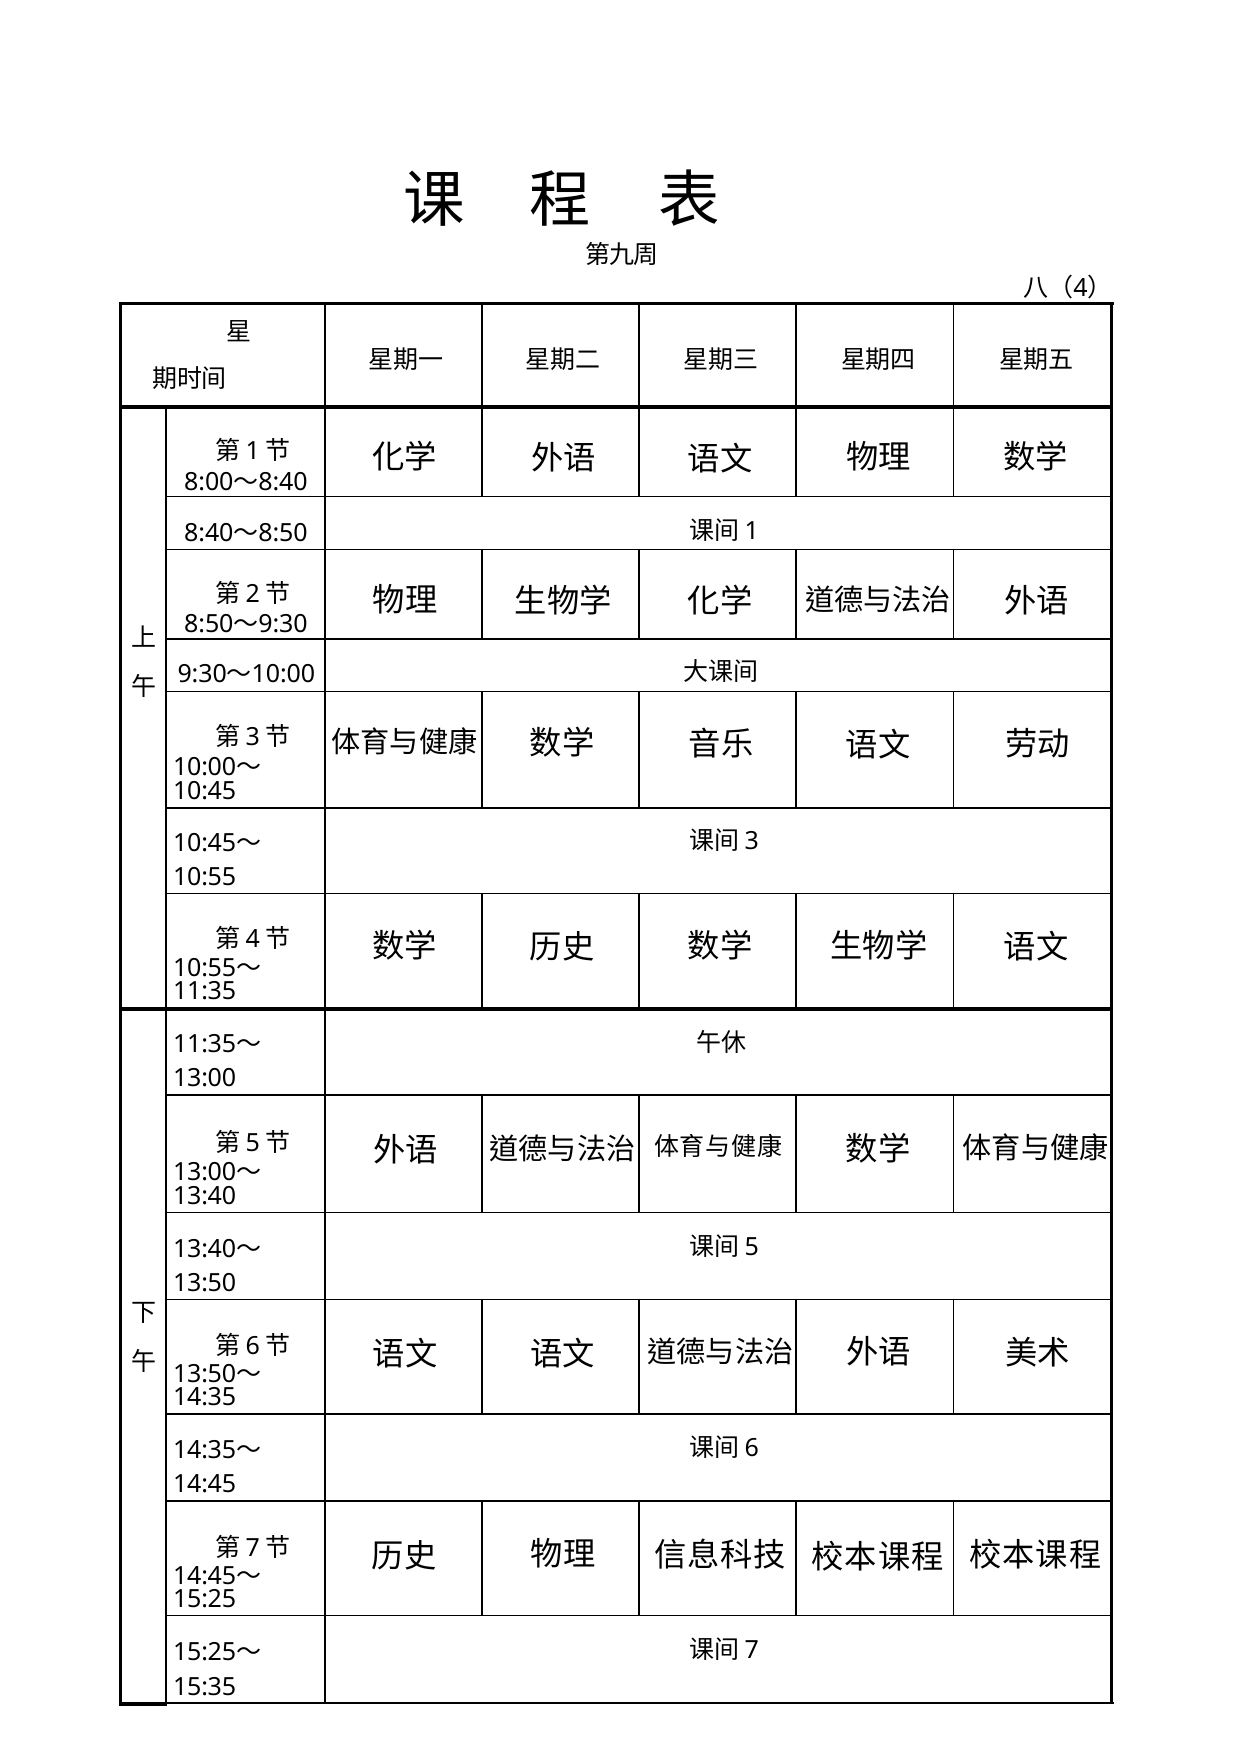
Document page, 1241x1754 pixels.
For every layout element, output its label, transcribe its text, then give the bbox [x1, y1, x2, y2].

table_cell 15:25～15:35 [167, 1616, 324, 1702]
table_cell 11:35～13:00 [167, 1011, 324, 1094]
text 八（4） [120, 275, 1112, 302]
table_cell 第6节 13:50～14:35 [167, 1300, 324, 1413]
table_cell 校本课程 [954, 1502, 1110, 1614]
table_cell 体育与健康 [326, 692, 481, 807]
table_cell 化学 [326, 409, 481, 496]
table_cell 数学 [483, 692, 638, 807]
table_cell 体育与健康 [640, 1096, 795, 1212]
table_cell 午休 [326, 1011, 1110, 1094]
table_cell 数学 [954, 409, 1110, 496]
table_cell 第4节 10:55～11:35 [167, 894, 324, 1007]
table_cell 语文 [797, 692, 953, 807]
table_cell 语文 [640, 409, 795, 496]
table_cell 物理 [326, 550, 481, 638]
table_cell 课间5 [326, 1213, 1110, 1298]
table_cell 9:30～10:00 [167, 640, 324, 691]
table_cell 数学 [640, 894, 795, 1007]
table_header 星期四 [797, 305, 953, 405]
table_cell 外语 [797, 1300, 953, 1413]
table_cell 10:45～10:55 [167, 809, 324, 893]
table_cell 第5节 13:00～13:40 [167, 1096, 324, 1212]
table_cell 语文 [326, 1300, 481, 1413]
table_cell 道德与法治 [483, 1096, 638, 1212]
table_cell 体育与健康 [954, 1096, 1110, 1212]
table_cell 第2节 8:50～9:30 [167, 550, 324, 638]
table_cell 外语 [326, 1096, 481, 1212]
table_header 星期一 [326, 305, 481, 405]
table_cell 劳动 [954, 692, 1110, 807]
table_cell 课间3 [326, 809, 1110, 893]
table_cell 化学 [640, 550, 795, 638]
table_cell 14:35～14:45 [167, 1415, 324, 1500]
table_cell 语文 [483, 1300, 638, 1413]
text 课 程 表 [403, 159, 1116, 237]
table_cell 音乐 [640, 692, 795, 807]
table_cell 第1节 8:00～8:40 [167, 409, 324, 496]
table_cell 第7节 14:45～15:25 [167, 1502, 324, 1614]
table_header 星期二 [483, 305, 638, 405]
table_cell 第3节 10:00～10:45 [167, 692, 324, 807]
table_header 星期时间 [122, 305, 324, 405]
table_cell 课间7 [326, 1616, 1110, 1702]
table_cell 13:40～13:50 [167, 1213, 324, 1298]
table_cell 历史 [483, 894, 638, 1007]
table_cell 生物学 [483, 550, 638, 638]
table_cell 数学 [326, 894, 481, 1007]
table_cell 课间1 [326, 497, 1110, 548]
text 第九周 [585, 237, 1116, 271]
table_cell 物理 [797, 409, 953, 496]
table_cell 下 午 [122, 1011, 165, 1702]
table_cell 道德与法治 [797, 550, 953, 638]
table_cell 数学 [797, 1096, 953, 1212]
table_cell 上 午 [122, 409, 165, 1007]
table_cell 道德与法治 [640, 1300, 795, 1413]
table_header 星期三 [640, 305, 795, 405]
table_cell 课间6 [326, 1415, 1110, 1500]
table_cell 美术 [954, 1300, 1110, 1413]
table_cell 语文 [954, 894, 1110, 1007]
table_cell 物理 [483, 1502, 638, 1614]
table_cell 校本课程 [797, 1502, 953, 1614]
table_cell 外语 [483, 409, 638, 496]
table_cell 8:40～8:50 [167, 497, 324, 548]
table_header 星期五 [954, 305, 1110, 405]
table_cell 历史 [326, 1502, 481, 1614]
table_cell 外语 [954, 550, 1110, 638]
table_cell 生物学 [797, 894, 953, 1007]
table_cell 大课间 [326, 640, 1110, 691]
table_cell 信息科技 [640, 1502, 795, 1614]
